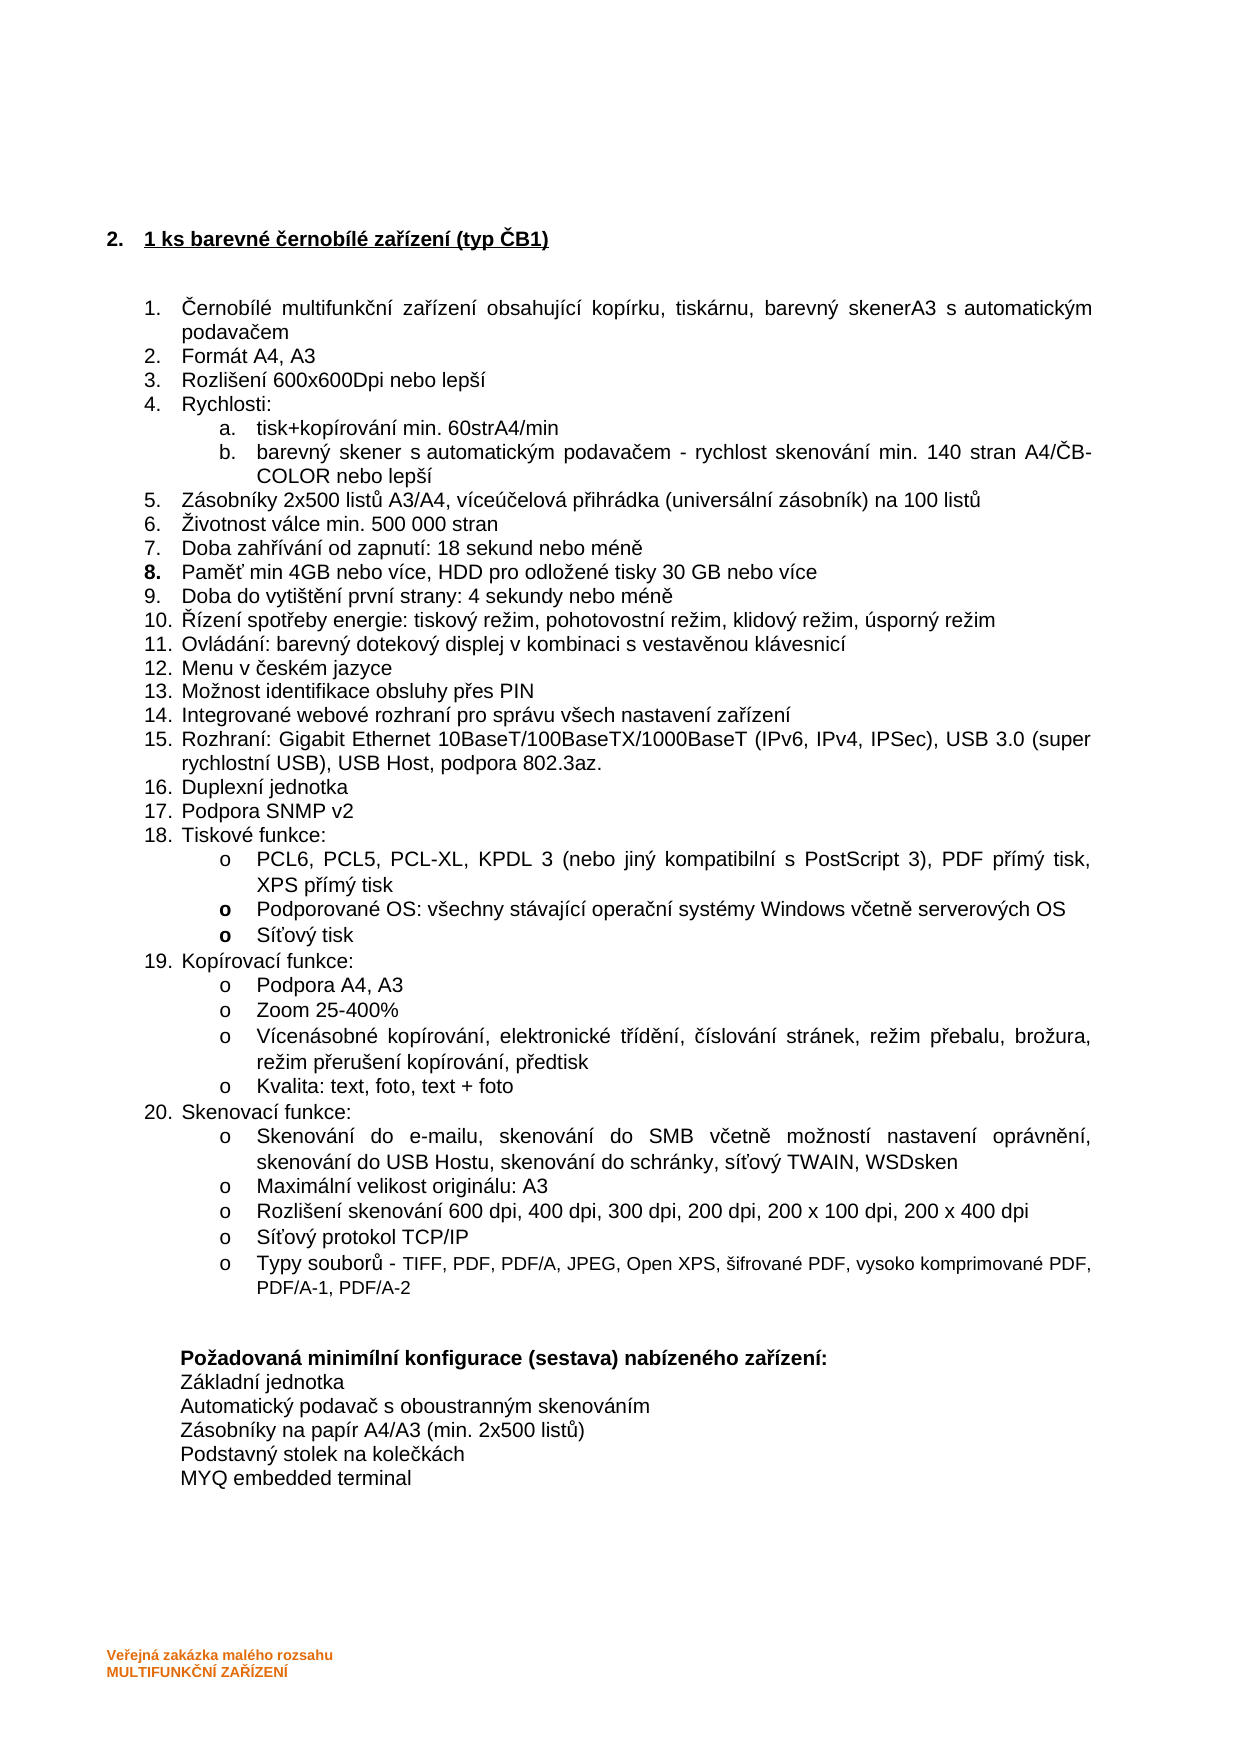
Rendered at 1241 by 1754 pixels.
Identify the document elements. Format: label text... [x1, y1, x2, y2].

list 1 ks barevné černobílé zařízení (typ ČB1) [106, 226, 1092, 250]
list Rychlosti: [144, 392, 1092, 416]
list Vícenásobné kopírování, elektronické třídění, číslování stránek, režim přebalu, brožura, režim přerušení kopírování, předtisk [219, 1024, 1092, 1074]
text Zásobníky na papír A4/A3 (min. 2x500 listů) [106, 1418, 1092, 1442]
list Zoom 25-400% [219, 998, 1092, 1024]
list Kvalita: text, foto, text + foto [219, 1074, 1092, 1100]
text Požadovaná minimílní konfigurace (sestava) nabízeného zařízení: [106, 1346, 1092, 1370]
list Duplexní jednotka [144, 775, 1092, 799]
list Zásobníky 2x500 listů A3/A4, víceúčelová přihrádka (universální zásobník) na 100 listů [144, 488, 1092, 512]
text Základní jednotka [106, 1370, 1092, 1394]
list Doba do vytištění první strany: 4 sekundy nebo méně [144, 583, 1092, 607]
text Podstavný stolek na kolečkách [106, 1442, 1092, 1466]
list Síťový tisk [219, 923, 1092, 948]
list Černobílé multifunkční zařízení obsahující kopírku, tiskárnu, barevný skenerA3 s automatickým podavačem [144, 296, 1092, 344]
list Možnost identifikace obsluhy přes PIN [144, 679, 1092, 703]
list Typy souborů - TIFF, PDF, PDF/A, JPEG, Open XPS, šifrované PDF, vysoko komprimované PDF, PDF/A-1, PDF/A-2 [219, 1251, 1092, 1298]
list Kopírovací funkce: [144, 948, 1092, 972]
list Formát A4, A3 [144, 344, 1092, 368]
list Paměť min 4GB nebo více, HDD pro odložené tisky 30 GB nebo více [144, 559, 1092, 583]
list Podpora SNMP v2 [144, 799, 1092, 823]
list Řízení spotřeby energie: tiskový režim, pohotovostní režim, klidový režim, úsporný režim [144, 607, 1092, 631]
list Síťový protokol TCP/IP [219, 1225, 1092, 1251]
list Rozlišení 600x600Dpi nebo lepší [144, 368, 1092, 392]
list PCL6, PCL5, PCL-XL, KPDL 3 (nebo jiný kompatibilní s PostScript 3), PDF přímý tisk, XPS přímý tisk [219, 847, 1092, 897]
list Tiskové funkce: [144, 823, 1092, 847]
list Rozlišení skenování 600 dpi, 400 dpi, 300 dpi, 200 dpi, 200 x 100 dpi, 200 x 400 dpi [219, 1199, 1092, 1225]
list tisk+kopírování min. 60strA4/min [219, 416, 1092, 440]
list Podporované OS: všechny stávající operační systémy Windows včetně serverových OS [219, 897, 1092, 923]
list Doba zahřívání od zapnutí: 18 sekund nebo méně [144, 536, 1092, 559]
list barevný skener s automatickým podavačem - rychlost skenování min. 140 stran A4/ČB-COLOR nebo lepší [219, 440, 1092, 488]
list Skenování do e-mailu, skenování do SMB včetně možností nastavení oprávnění, skenování do USB Hostu, skenování do schránky, síťový TWAIN, WSDsken [219, 1124, 1092, 1173]
list Rozhraní: Gigabit Ethernet 10BaseT/100BaseTX/1000BaseT (IPv6, IPv4, IPSec), USB 3.0 (super rychlostní USB), USB Host, podpora 802.3az. [144, 727, 1092, 775]
list Podpora A4, A3 [219, 972, 1092, 998]
text Automatický podavač s oboustranným skenováním [106, 1394, 1092, 1418]
text MYQ embedded terminal [106, 1466, 1092, 1490]
list Menu v českém jazyce [144, 655, 1092, 679]
list Integrované webové rozhraní pro správu všech nastavení zařízení [144, 703, 1092, 727]
list Skenovací funkce: [144, 1100, 1092, 1124]
list Maximální velikost originálu: A3 [219, 1173, 1092, 1199]
list Životnost válce min. 500 000 stran [144, 512, 1092, 536]
list Ovládání: barevný dotekový displej v kombinaci s vestavěnou klávesnicí [144, 631, 1092, 655]
